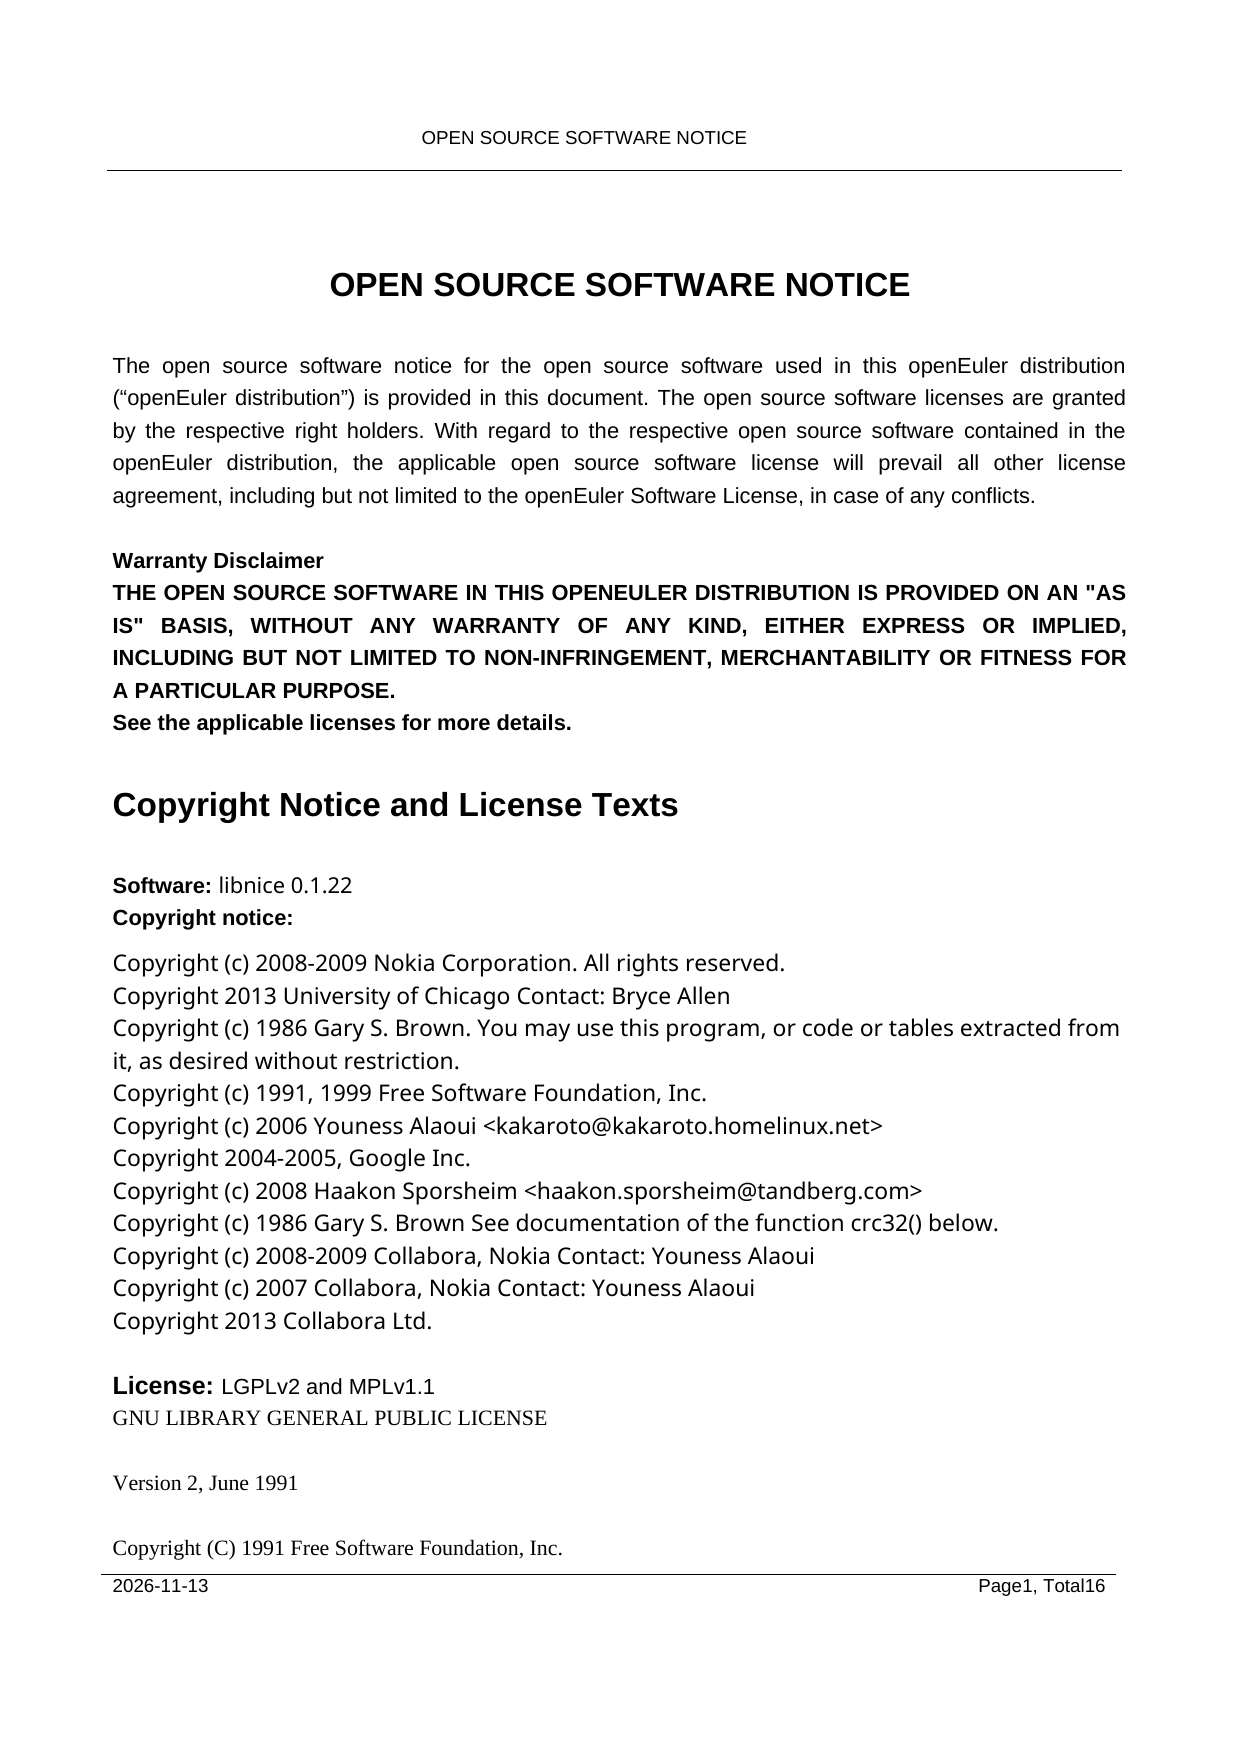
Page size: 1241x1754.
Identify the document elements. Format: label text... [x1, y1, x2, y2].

text Warranty Disclaimer [112, 544, 1128, 576]
title Software: libnice 0.1.22 [112, 869, 1128, 901]
text Copyright notice: [112, 901, 1128, 934]
text Copyright (c) 2008-2009 Nokia Corporation. All rights reserved. Copyright 2013 University of Chicago Contact: Bryce Allen Copyright (c) 1986 Gary S. Brown. You may use this program, or code or tables extracted from it, as desired without restriction. Copyright (c) 1991, 1999 Free Software Foundation, Inc. Copyright (c) 2006 Youness Alaoui <kakaroto@kakaroto.homelinux.net> Copyright 2004-2005, Google Inc. Copyright (c) 2008 Haakon Sporsheim <haakon.sporsheim@tandberg.com> Copyright (c) 1986 Gary S. Brown See documentation of the function crc32() below. Copyright (c) 2008-2009 Collabora, Nokia Contact: Youness Alaoui Copyright (c) 2007 Collabora, Nokia Contact: Youness Alaoui Copyright 2013 Collabora Ltd. [112, 947, 1128, 1369]
text THE OPEN SOURCE SOFTWARE IN THIS OPENEULER DISTRIBUTION IS PROVIDED ON AN "AS IS" BASIS, WITHOUT ANY WARRANTY OF ANY KIND, EITHER EXPRESS OR IMPLIED, INCLUDING BUT NOT LIMITED TO NON-INFRINGEMENT, MERCHANTABILITY OR FITNESS FOR A PARTICULAR PURPOSE. See the applicable licenses for more details. [112, 576, 1128, 739]
text OPEN SOURCE SOFTWARE NOTICE [112, 251, 1128, 316]
text License: LGPLv2 and MPLv1.1 [112, 1369, 1128, 1402]
text Copyright Notice and License Texts [112, 771, 1128, 836]
text The open source software notice for the open source software used in this openEuler distribution (“openEuler distribution”) is provided in this document. The open source software licenses are granted by the respective right holders. With regard to the respective open source software contained in the openEuler distribution, the applicable open source software license will prevail all other license agreement, including but not limited to the openEuler Software License, in case of any conflicts. [112, 349, 1128, 511]
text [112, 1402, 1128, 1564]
